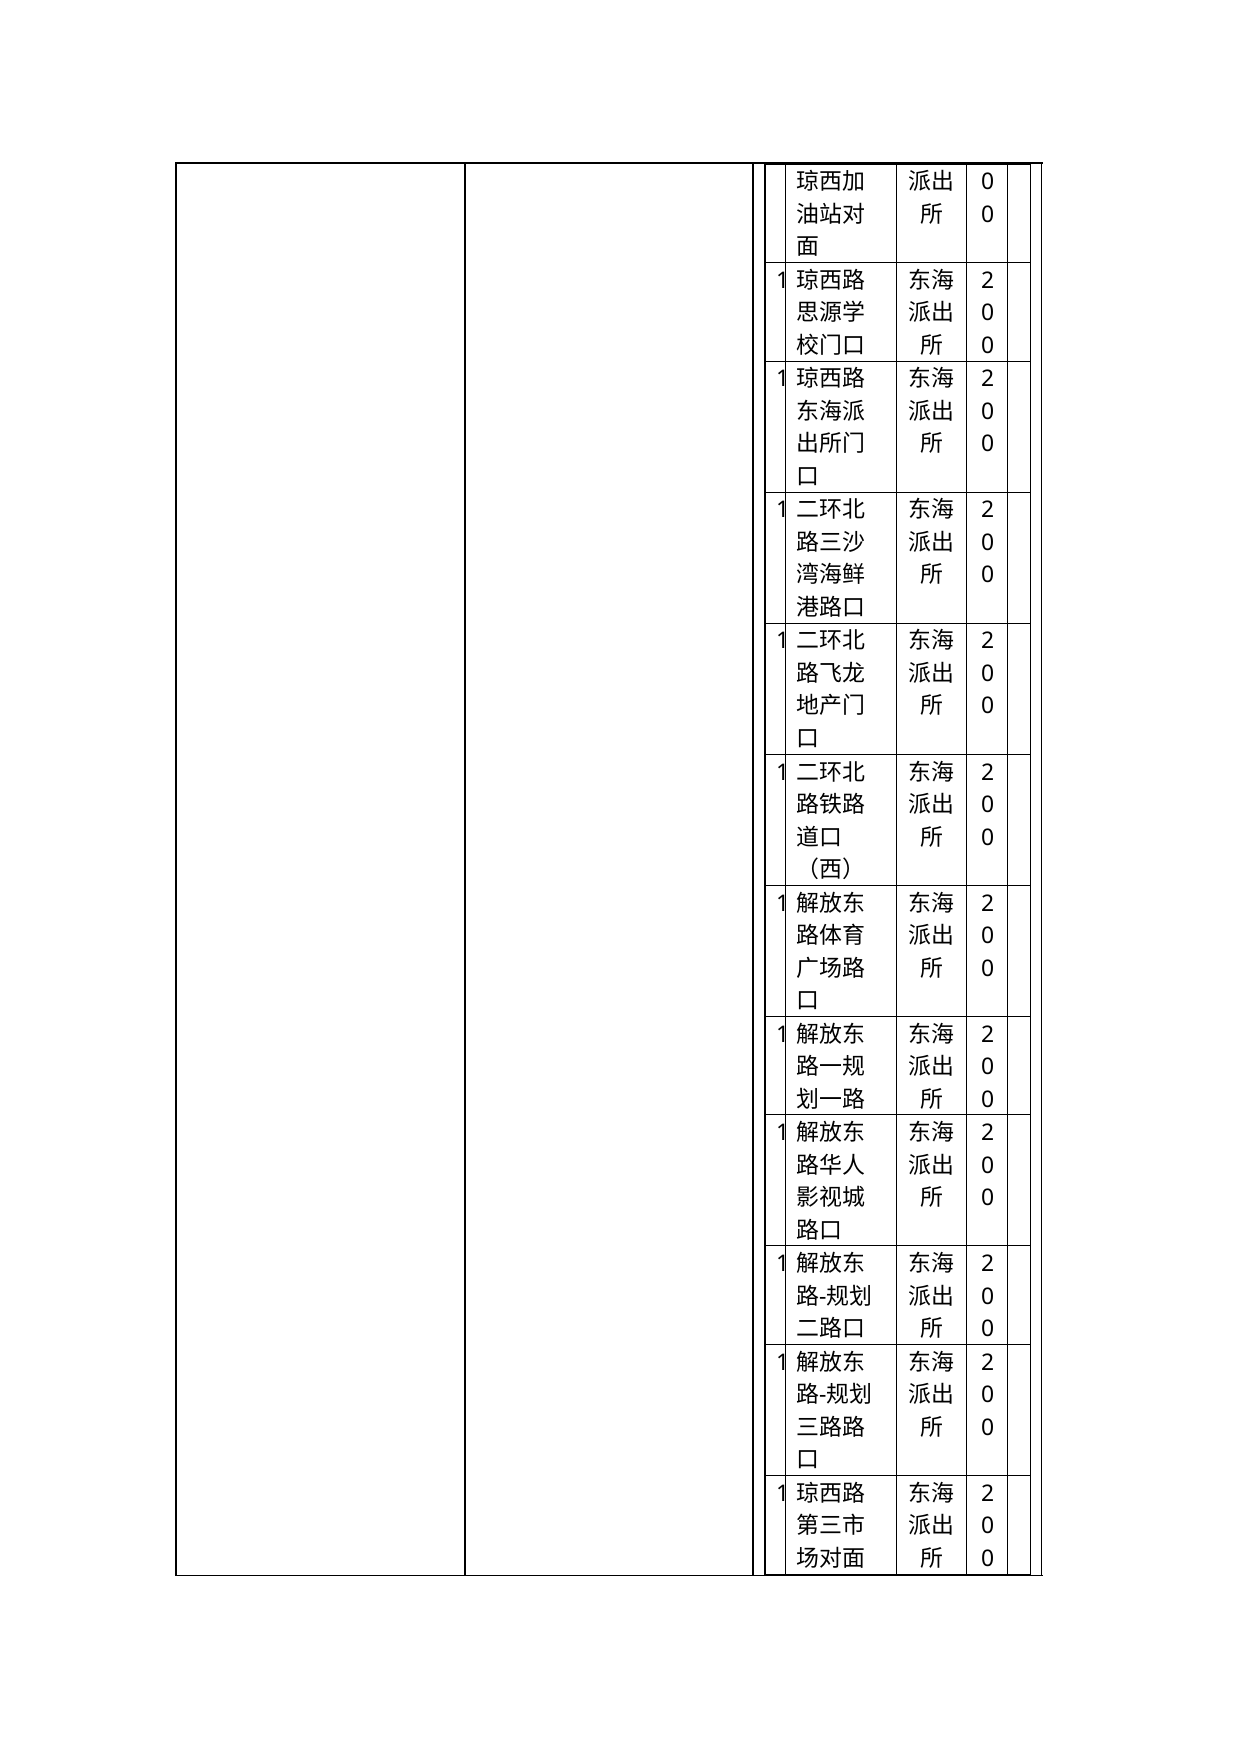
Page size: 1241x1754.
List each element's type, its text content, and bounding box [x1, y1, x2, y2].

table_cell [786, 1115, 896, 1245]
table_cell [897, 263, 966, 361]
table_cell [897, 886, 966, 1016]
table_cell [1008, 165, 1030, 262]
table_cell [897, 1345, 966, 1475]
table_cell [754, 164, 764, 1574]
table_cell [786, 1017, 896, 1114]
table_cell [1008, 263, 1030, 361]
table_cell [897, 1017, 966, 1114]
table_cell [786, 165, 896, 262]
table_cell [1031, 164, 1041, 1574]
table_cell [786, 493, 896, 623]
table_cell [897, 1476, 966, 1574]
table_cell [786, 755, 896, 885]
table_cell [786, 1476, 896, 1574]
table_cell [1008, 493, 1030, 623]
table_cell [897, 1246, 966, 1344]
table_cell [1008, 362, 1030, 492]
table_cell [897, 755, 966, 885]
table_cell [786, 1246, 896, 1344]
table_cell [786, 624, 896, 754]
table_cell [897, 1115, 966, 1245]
table_cell ★ [466, 164, 752, 1574]
table_cell 1 [177, 164, 464, 1574]
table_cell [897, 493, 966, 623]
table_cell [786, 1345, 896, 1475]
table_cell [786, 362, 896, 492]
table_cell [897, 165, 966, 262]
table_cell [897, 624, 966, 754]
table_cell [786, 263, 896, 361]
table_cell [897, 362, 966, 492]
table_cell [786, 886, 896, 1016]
